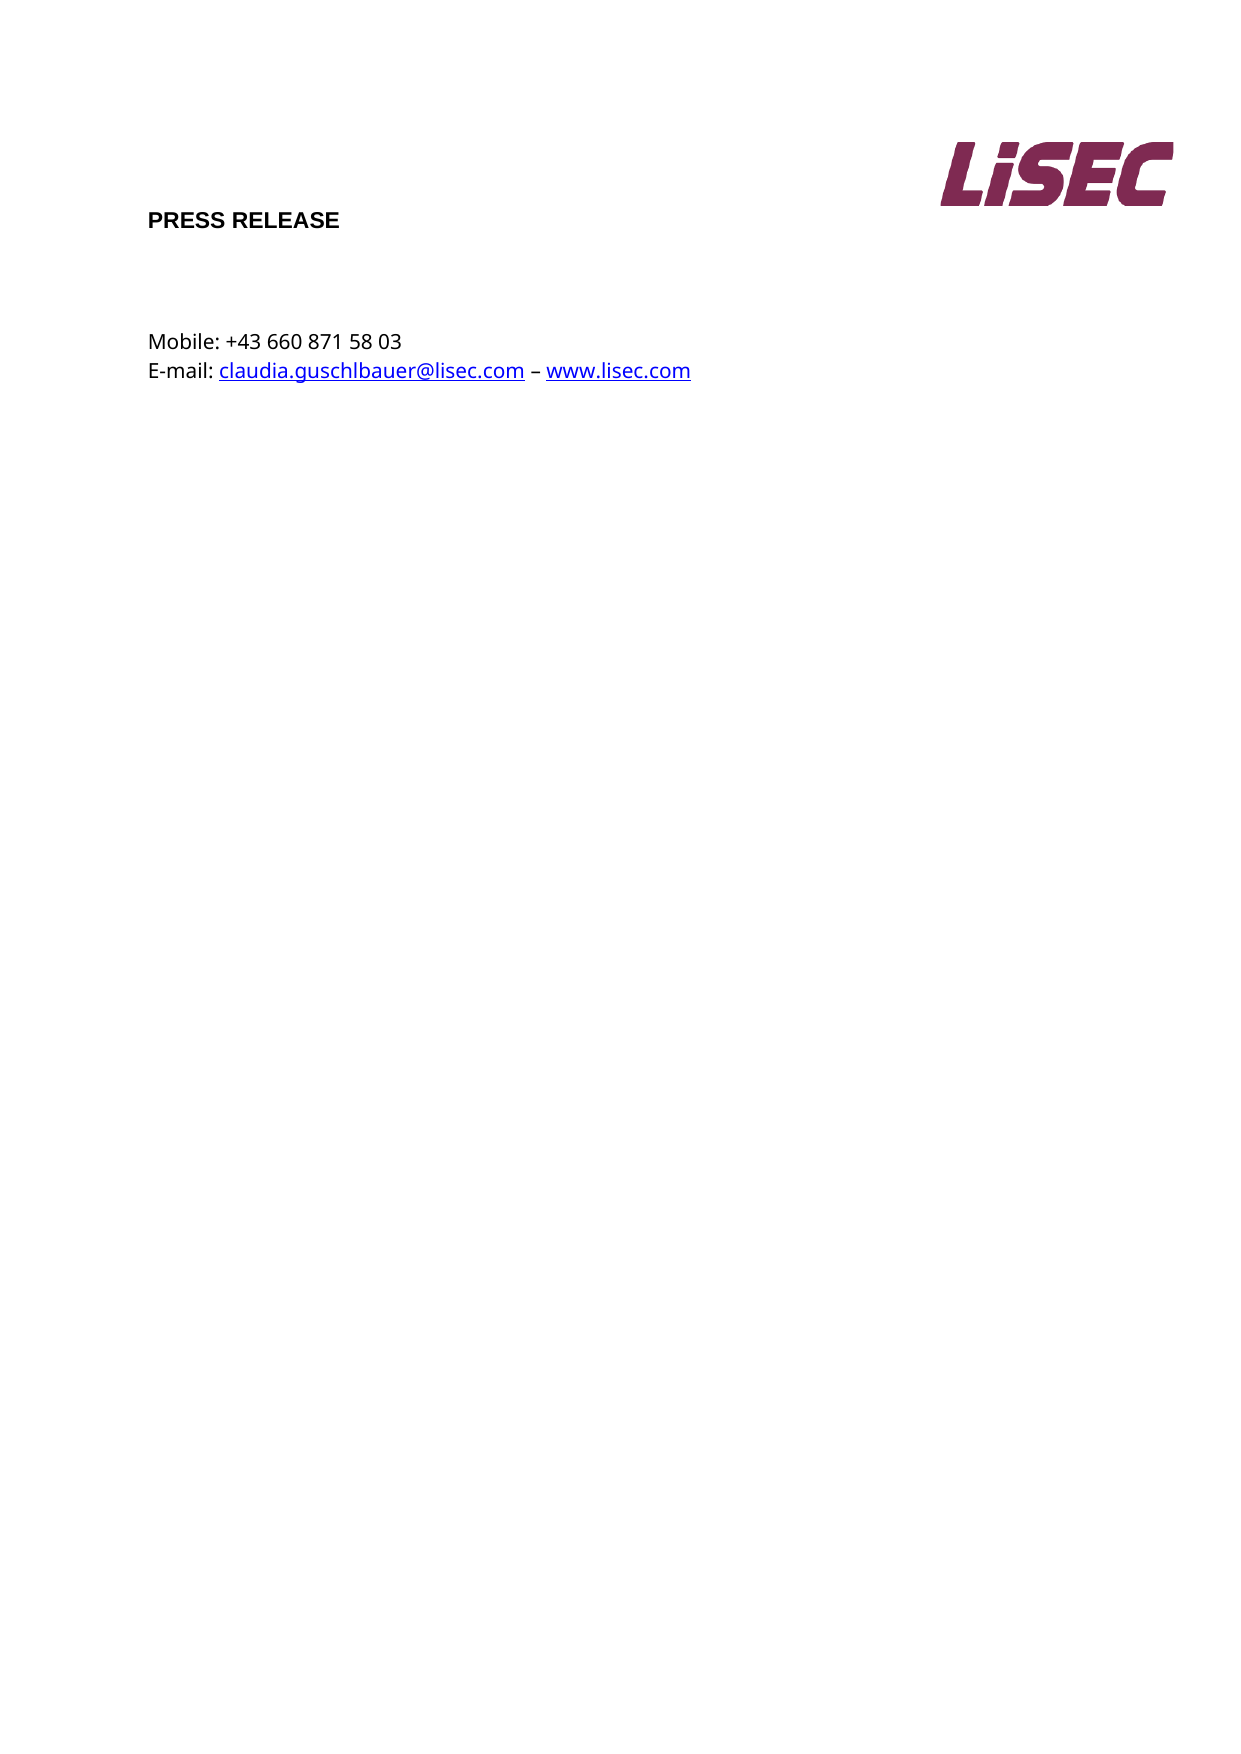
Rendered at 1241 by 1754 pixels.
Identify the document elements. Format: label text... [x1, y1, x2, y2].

picture [939, 142, 1173, 205]
text 3353 Seitenstetten, Austria Tel.: +43 7477 405-1115 Mobile: +43 660 871 58 03 E-mail: claudia.guschlbauer@lisec.com – www.lisec.com [148, 327, 1093, 384]
